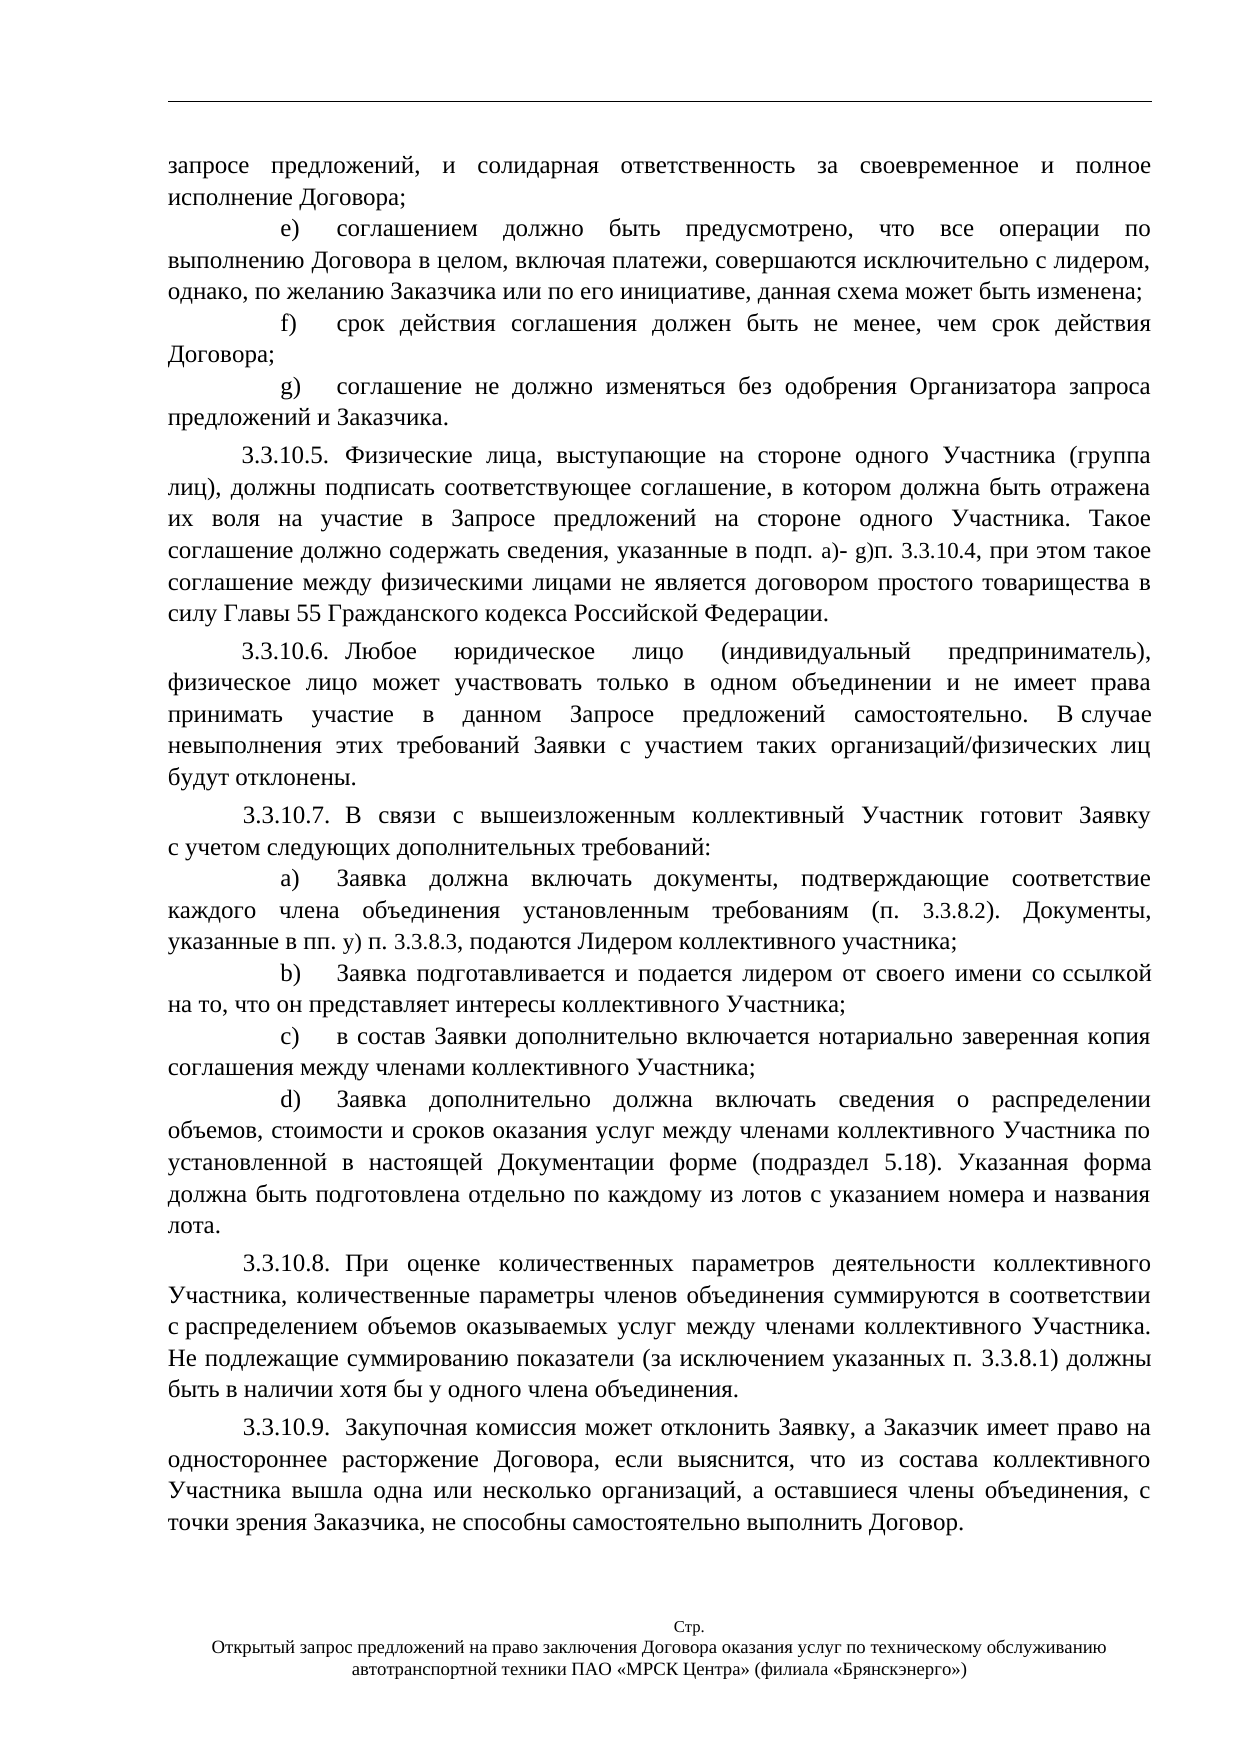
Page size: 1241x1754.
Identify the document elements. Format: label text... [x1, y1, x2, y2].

list Физические лица, выступающие на стороне одного Участника (группа лиц), должны подписать соответствующее соглашение, в котором должна быть отражена их воля на участие в Запросе предложений на стороне одного Участника. Такое соглашение должно содержать сведения, указанные в подп. a)- g)п. 3.3.10.4, при этом такое соглашение между физическими лицами не является договором простого товарищества в силу Главы 55 Гражданского кодекса Российской Федерации. [168, 440, 1152, 627]
list При оценке количественных параметров деятельности коллективного Участника, количественные параметры членов объединения суммируются в соответствии с распределением объемов оказываемых услуг между членами коллективного Участника. Не подлежащие суммированию показатели (за исключением указанных п. 3.3.8.1) должны быть в наличии хотя бы у одного члена объединения. [168, 1248, 1152, 1403]
list в состав Заявки дополнительно включается нотариально заверенная копия соглашения между членами коллективного Участника; [168, 1021, 1152, 1081]
list Заявка дополнительно должна включать сведения о распределении объемов, стоимости и сроков оказания услуг между членами коллективного Участника по установленной в настоящей Документации форме (подраздел 5.18). Указанная форма должна быть подготовлена отдельно по каждому из лотов с указанием номера и названия лота. [168, 1084, 1152, 1239]
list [168, 150, 1152, 210]
list соглашением должно быть предусмотрено, что все операции по выполнению Договора в целом, включая платежи, совершаются исключительно с лидером, однако, по желанию Заказчика или по его инициативе, данная схема может быть изменена; [168, 213, 1152, 305]
list Любое юридическое лицо (индивидуальный предприниматель), физическое лицо может участвовать только в одном объединении и не имеет права принимать участие в данном Запросе предложений самостоятельно. В случае невыполнения этих требований Заявки с участием таких организаций/физических лиц будут отклонены. [168, 636, 1152, 791]
list Заявка должна включать документы, подтверждающие соответствие каждого члена объединения установленным требованиям (п. 3.3.8.2). Документы, указанные в пп. у) п. 3.3.8.3, подаются Лидером коллективного участника; [168, 863, 1152, 955]
list Закупочная комиссия может отклонить Заявку, а Заказчик имеет право на одностороннее расторжение Договора, если выяснится, что из состава коллективного Участника вышла одна или несколько организаций, а оставшиеся члены объединения, с точки зрения Заказчика, не способны самостоятельно выполнить Договор. [168, 1412, 1152, 1536]
list соглашение не должно изменяться без одобрения Организатора запроса предложений и Заказчика. [168, 371, 1152, 431]
list Заявка подготавливается и подается лидером от своего имени со ссылкой на то, что он представляет интересы коллективного Участника; [168, 958, 1152, 1018]
list срок действия соглашения должен быть не менее, чем срок действия Договора; [168, 308, 1152, 368]
list В связи с вышеизложенным коллективный Участник готовит Заявку с учетом следующих дополнительных требований: [168, 800, 1152, 860]
